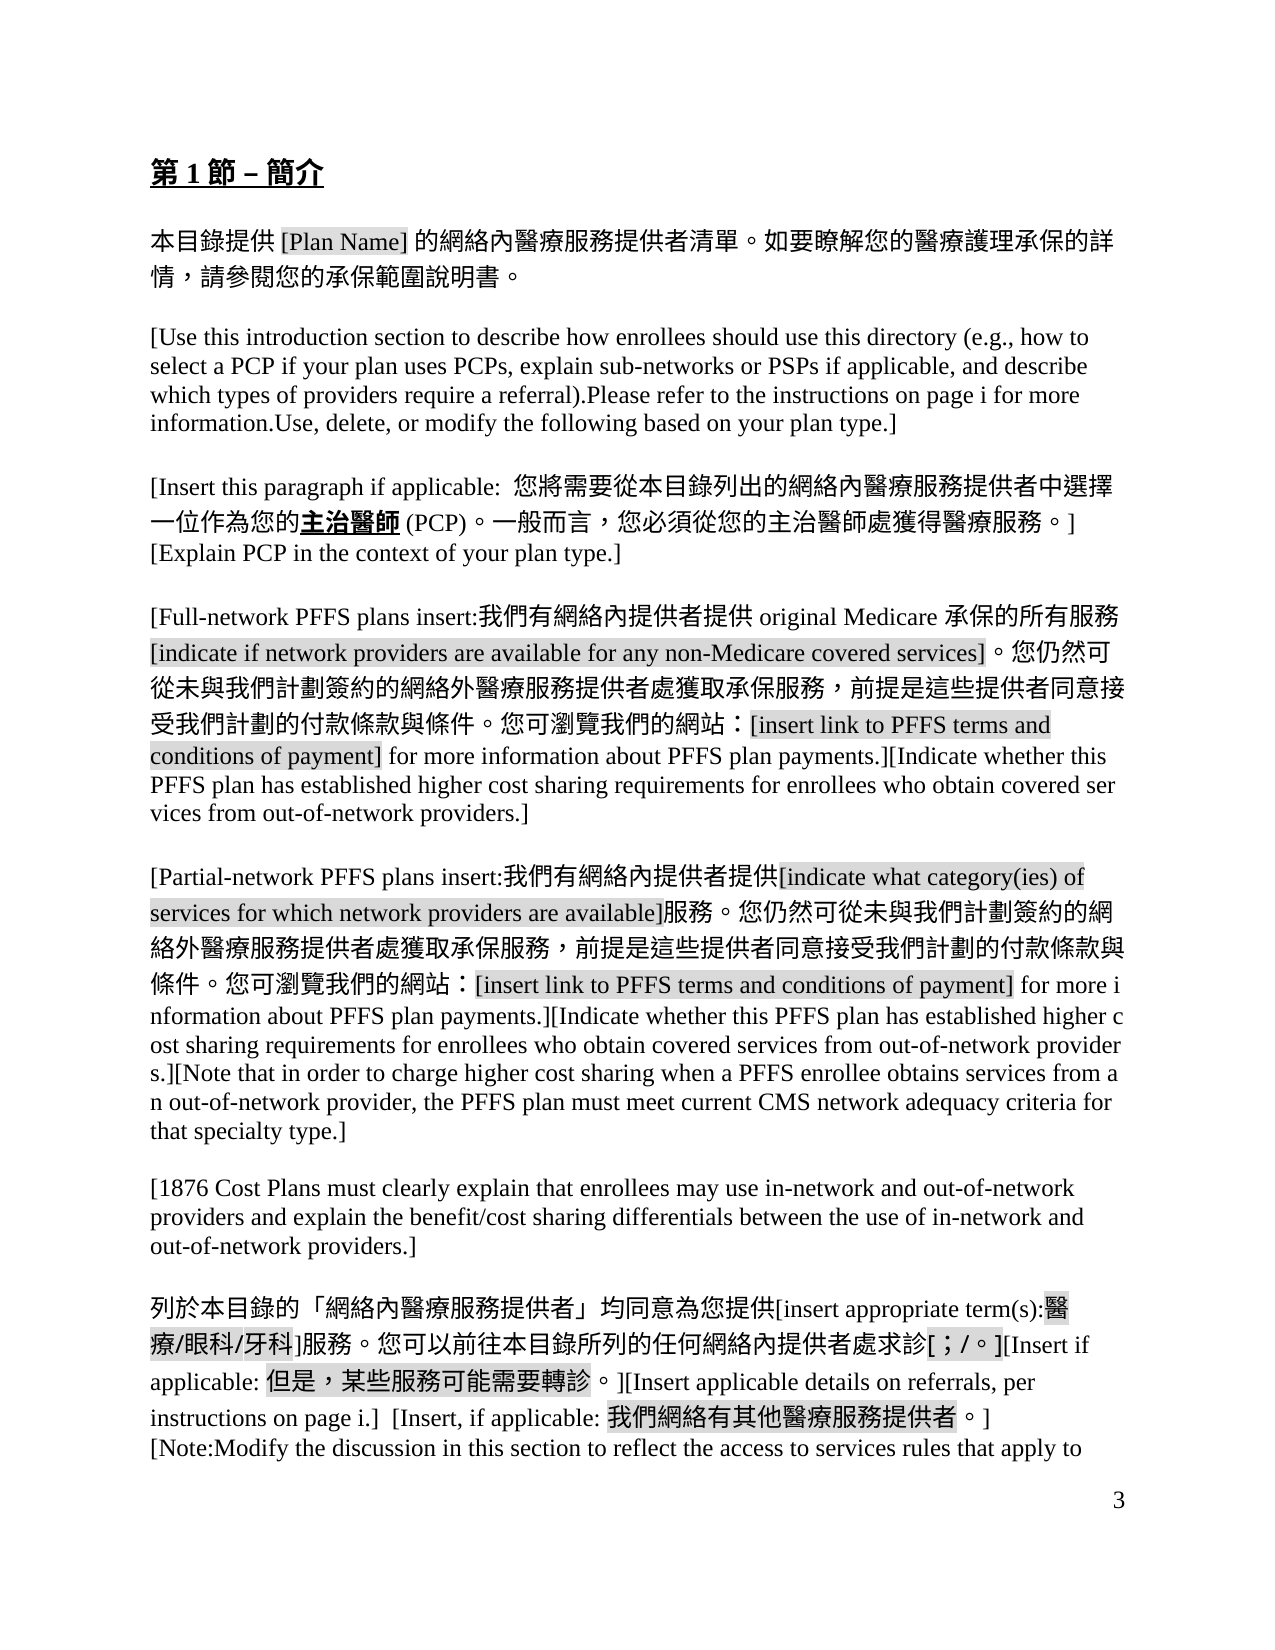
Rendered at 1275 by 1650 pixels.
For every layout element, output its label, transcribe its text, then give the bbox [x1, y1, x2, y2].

text [Full-network PFFS plans insert:我們有網絡內提供者提供 original Medicare 承保的所有服務[indicate if network providers are available for any non-Medicare covered services]。您仍然可從未與我們計劃簽約的網絡外醫療服務提供者處獲取承保服務，前提是這些提供者同意接受我們計劃的付款條款與條件。您可瀏覽我們的網站：[insert link to PFFS terms and conditions of payment] for more information about PFFS plan payments.][Indicate whether this PFFS plan has established higher cost sharing requirements for enrollees who obtain covered services from out-of-network providers.] [150, 596, 1125, 827]
text [Insert this paragraph if applicable: 您將需要從本目錄列出的網絡內醫療服務提供者中選擇一位作為您的主治醫師 (PCP)。一般而言，您必須從您的主治醫師處獲得醫療服務。] [Explain PCP in the context of your plan type.] [150, 466, 1125, 567]
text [150, 1288, 1125, 1462]
text [1876 Cost Plans must clearly explain that enrollees may use in-network and out-of-network providers and explain the benefit/cost sharing differentials between the use of in-network and out-of-network providers.] [150, 1173, 1125, 1260]
text [Partial-network PFFS plans insert:我們有網絡內提供者提供[indicate what category(ies) of services for which network providers are available]服務。您仍然可從未與我們計劃簽約的網絡外醫療服務提供者處獲取承保服務，前提是這些提供者同意接受我們計劃的付款條款與條件。您可瀏覽我們的網站：[insert link to PFFS terms and conditions of payment] for more information about PFFS plan payments.][Indicate whether this PFFS plan has established higher cost sharing requirements for enrollees who obtain covered services from out-of-network providers.][Note that in order to charge higher cost sharing when a PFFS enrollee obtains services from an out-of-network provider, the PFFS plan must meet current CMS network adequacy criteria for that specialty type.] [150, 856, 1125, 1145]
text [Use this introduction section to describe how enrollees should use this directory (e.g., how to select a PCP if your plan uses PCPs, explain sub-networks or PSPs if applicable, and describe which types of providers require a referral).Please refer to the instructions on page i for more information.Use, delete, or modify the following based on your plan type.] [150, 322, 1125, 437]
subtitle 第 1 節 – 簡介 [150, 150, 1125, 192]
text 本目錄提供 [Plan Name] 的網絡內醫療服務提供者清單。如要瞭解您的醫療護理承保的詳情，請參閱您的承保範圍說明書。 [150, 221, 1125, 293]
